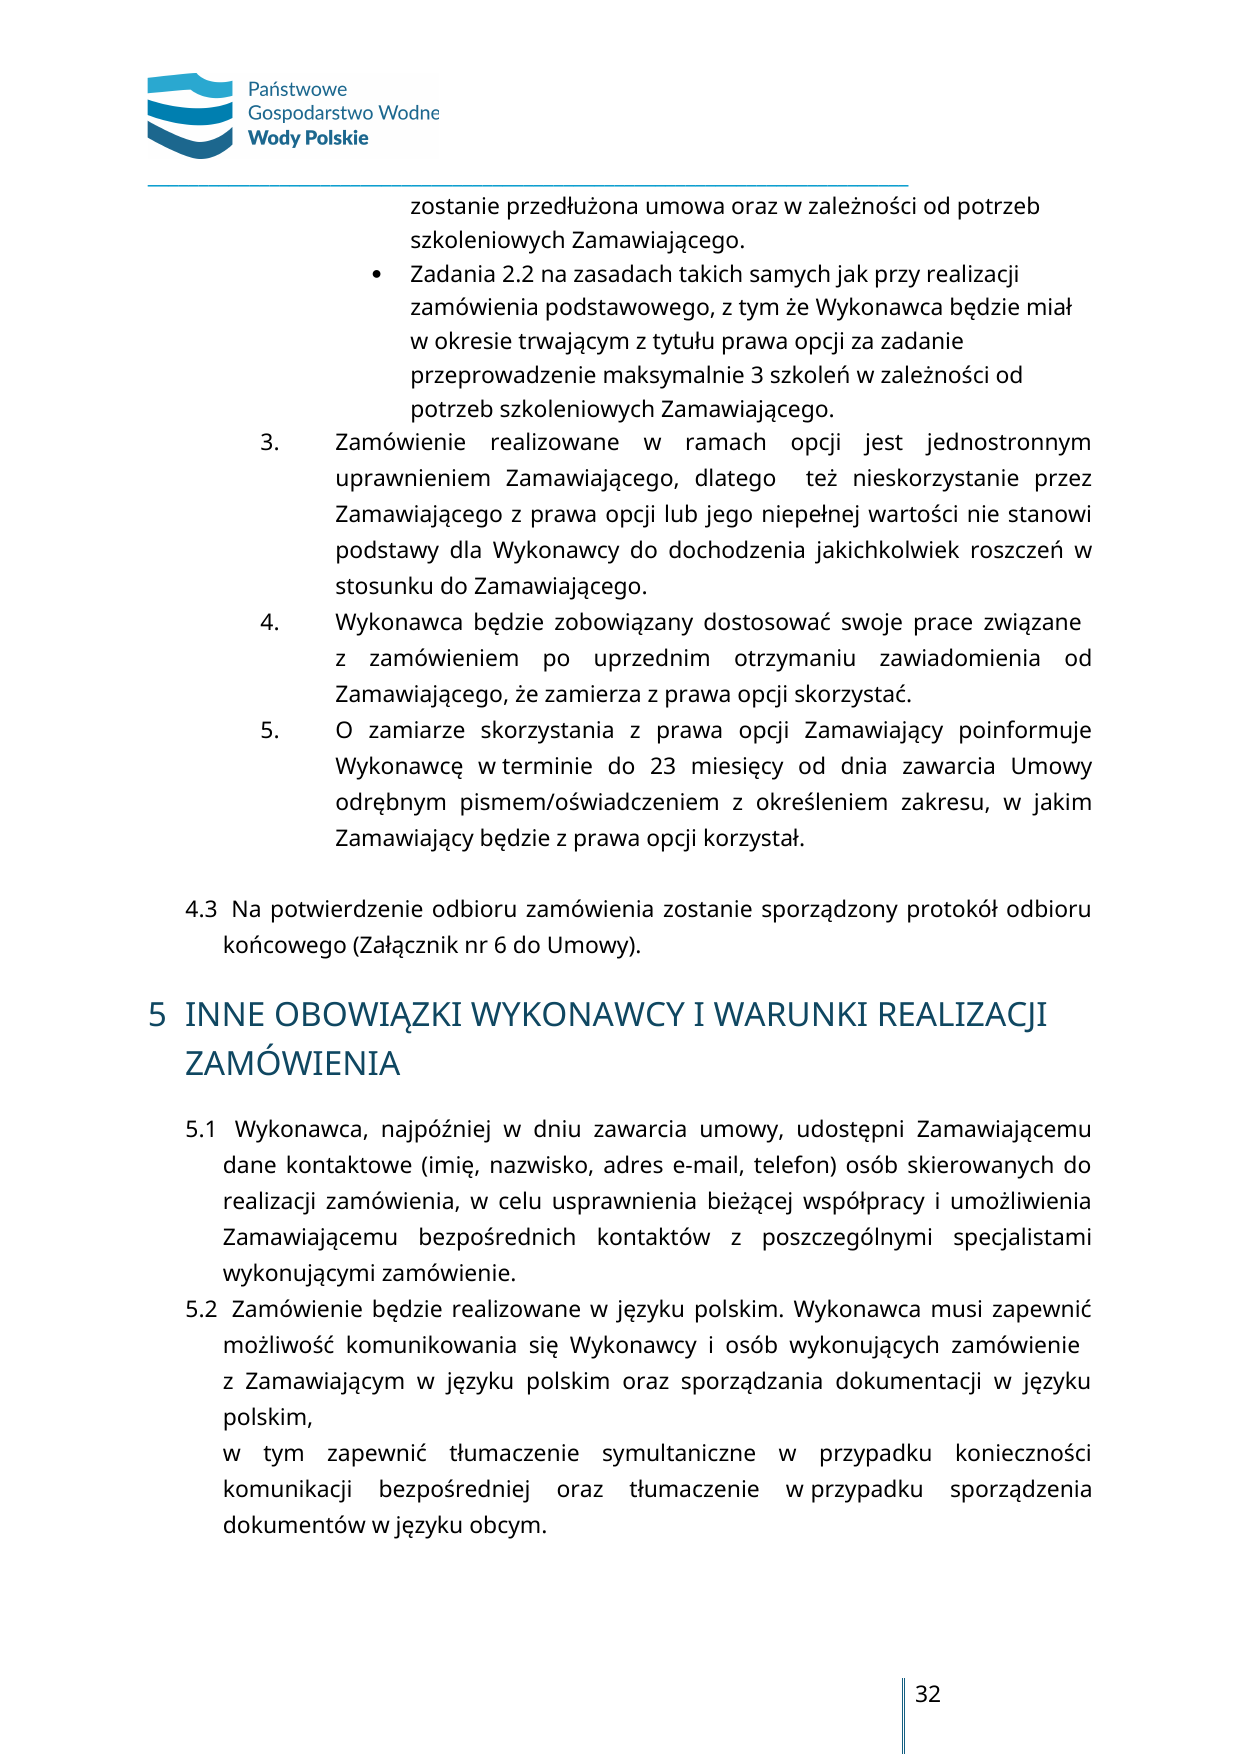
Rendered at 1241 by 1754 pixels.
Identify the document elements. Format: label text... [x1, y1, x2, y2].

list O zamiarze skorzystania z prawa opcji Zamawiający poinformuje Wykonawcę w terminie do 23 miesięcy od dnia zawarcia Umowy odrębnym pismem/oświadczeniem z określeniem zakresu, w jakim Zamawiający będzie z prawa opcji korzystał. [260, 714, 1093, 853]
picture [147, 73, 439, 159]
subtitle INNE OBOWIĄZKI WYKONAWCY I WARUNKI REALIZACJI ZAMÓWIENIA [148, 990, 1093, 1085]
list Zamówienie realizowane w ramach opcji jest jednostronnym uprawnieniem Zamawiającego, dlatego też nieskorzystanie przez Zamawiającego z prawa opcji lub jego niepełnej wartości nie stanowi podstawy dla Wykonawcy do dochodzenia jakichkolwiek roszczeń w stosunku do Zamawiającego. [260, 426, 1093, 601]
list Wykonawca będzie zobowiązany dostosować swoje prace związane z zamówieniem po uprzednim otrzymaniu zawiadomienia od Zamawiającego, że zamierza z prawa opcji skorzystać. [260, 606, 1093, 709]
list Na potwierdzenie odbioru zamówienia zostanie sporządzony protokół odbioru końcowego (Załącznik nr 6 do Umowy). [185, 893, 1093, 961]
list Zamówienie będzie realizowane w języku polskim. Wykonawca musi zapewnić możliwość komunikowania się Wykonawcy i osób wykonujących zamówienie z Zamawiającym w języku polskim oraz sporządzania dokumentacji w języku polskim, w tym zapewnić tłumaczenie symultaniczne w przypadku konieczności komunikacji bezpośredniej oraz tłumaczenie w przypadku sporządzenia dokumentów w języku obcym. [185, 1293, 1093, 1540]
list Wykonawca, najpóźniej w dniu zawarcia umowy, udostępni Zamawiającemu dane kontaktowe (imię, nazwisko, adres e-mail, telefon) osób skierowanych do realizacji zamówienia, w celu usprawnienia bieżącej współpracy i umożliwienia Zamawiającemu bezpośrednich kontaktów z poszczególnymi specjalistami wykonującymi zamówienie. [185, 1113, 1093, 1288]
list Zadania 2.2 na zasadach takich samych jak przy realizacji zamówienia podstawowego, z tym że Wykonawca będzie miał w okresie trwającym z tytułu prawa opcji za zadanie przeprowadzenie maksymalnie 3 szkoleń w zależności od potrzeb szkoleniowych Zamawiającego. [373, 257, 1093, 424]
